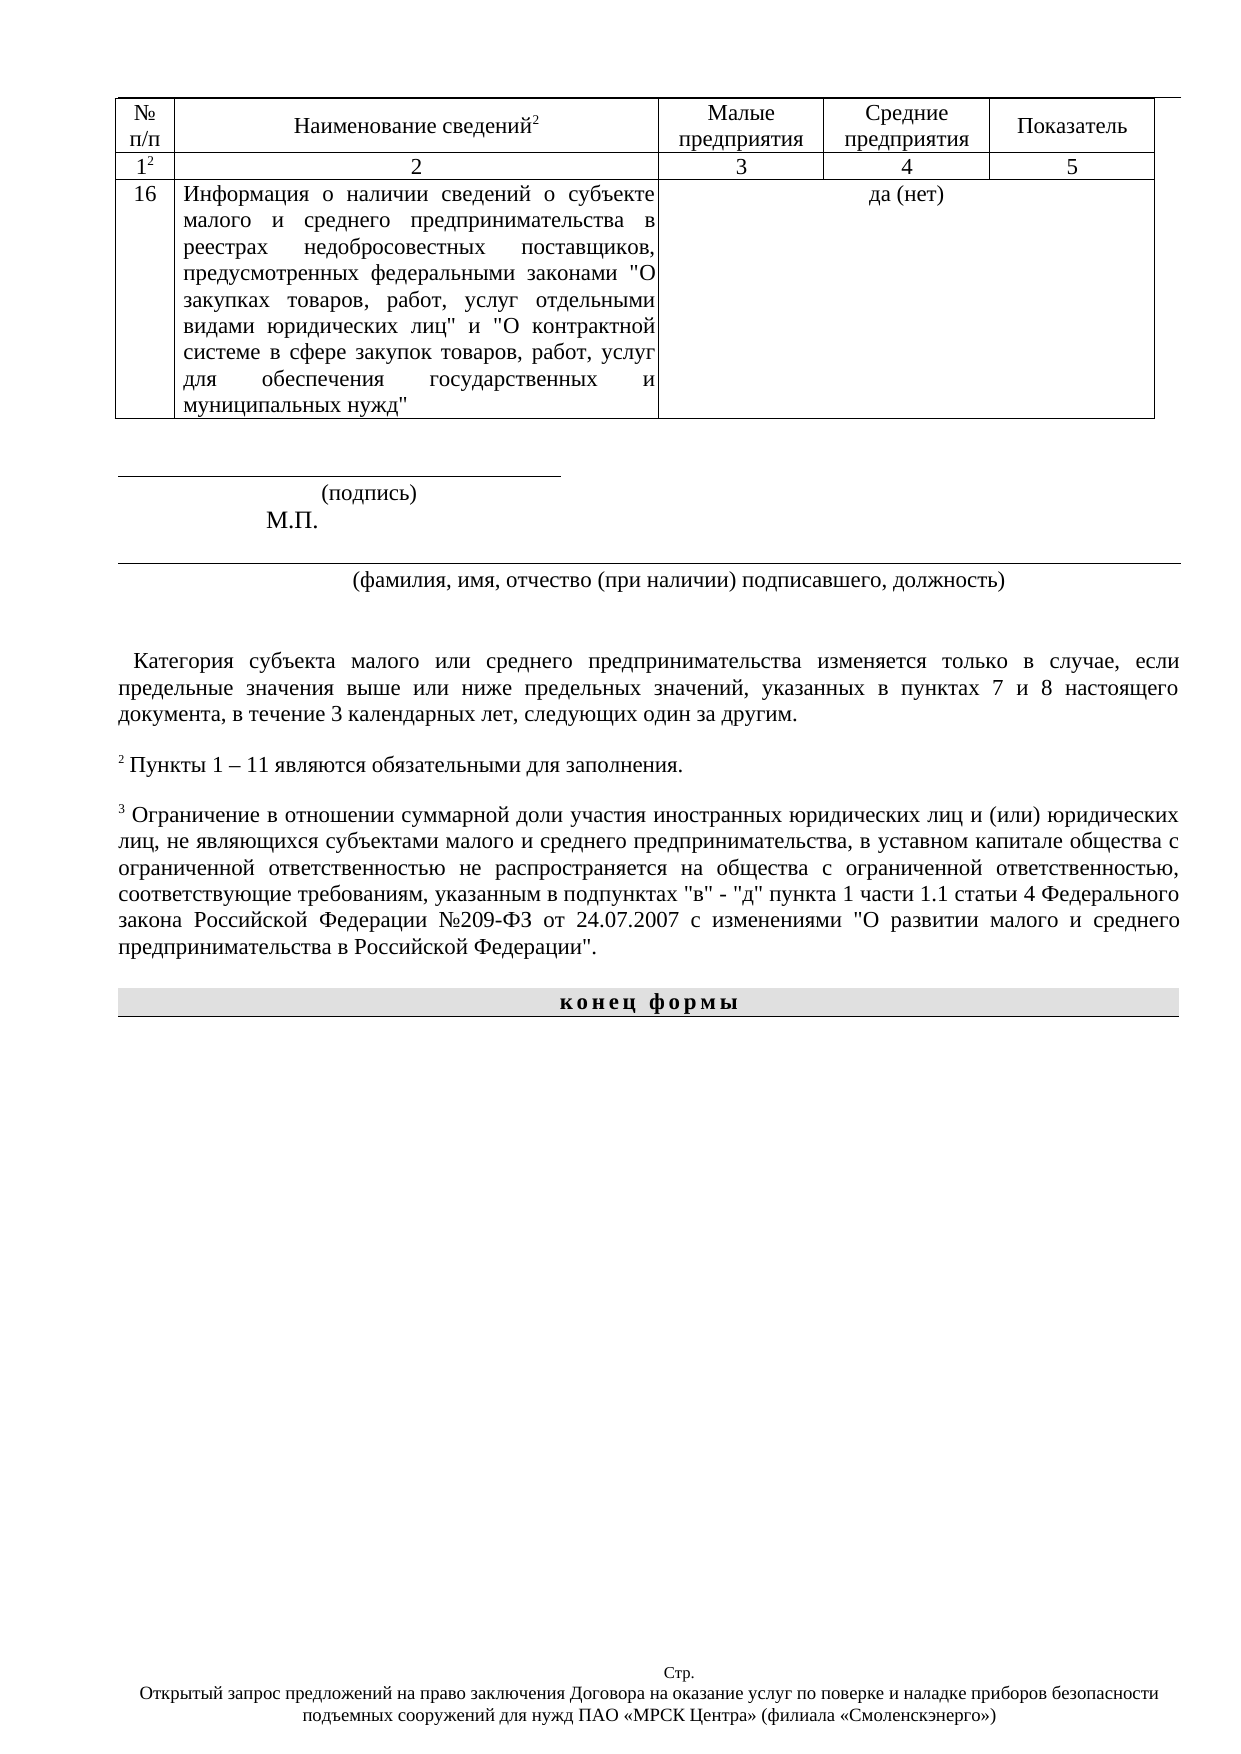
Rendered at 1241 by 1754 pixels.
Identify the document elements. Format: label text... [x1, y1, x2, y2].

text М.П. [207, 505, 1181, 534]
text 3 Ограничение в отношении суммарной доли участия иностранных юридических лиц и (или) юридических лиц, не являющихся субъектами малого и среднего предпринимательства, в уставном капитале общества с ограниченной ответственностью не распространяется на общества с ограниченной ответственностью, соответствующие требованиям, указанным в подпунктах "в" - "д" пункта 1 части 1.1 статьи 4 Федерального закона Российской Федерации №209-ФЗ от 24.07.2007 с изменениями "О развитии малого и среднего предпринимательства в Российской Федерации". [118, 801, 1181, 959]
table_cell 2 [175, 153, 658, 179]
text Категория субъекта малого или среднего предпринимательства изменяется только в случае, если предельные значения выше или ниже предельных значений, указанных в пунктах 7 и 8 настоящего документа, в течение 3 календарных лет, следующих один за другим. [118, 647, 1181, 727]
table_cell да (нет) [659, 180, 1154, 417]
table_header Малые предприятия [659, 99, 823, 152]
text (фамилия, имя, отчество (при наличии) подписавшего, должность) [118, 564, 1181, 592]
table_header № п/п [116, 99, 174, 152]
table_cell Информация о наличии сведений о субъекте малого и среднего предпринимательства в реестрах недобросовестных поставщиков, предусмотренных федеральными законами "О закупках товаров, работ, услуг отдельными видами юридических лиц" и "О контрактной системе в сфере закупок товаров, работ, услуг для обеспечения государственных и муниципальных нужд" [175, 180, 658, 417]
text конец формы [118, 988, 1179, 1016]
table_header Наименование сведений2 [175, 99, 658, 152]
table_header Средние предприятия [824, 99, 989, 152]
table_cell 4 [824, 153, 989, 179]
table_cell 16 [116, 180, 174, 417]
table_cell 5 [990, 153, 1154, 179]
text 2 Пункты 1 – 11 являются обязательными для заполнения. [118, 751, 1181, 777]
table_cell 3 [659, 153, 823, 179]
text (подпись) [118, 477, 561, 505]
table_header Показатель [990, 99, 1154, 152]
table_cell 12 [116, 153, 174, 179]
